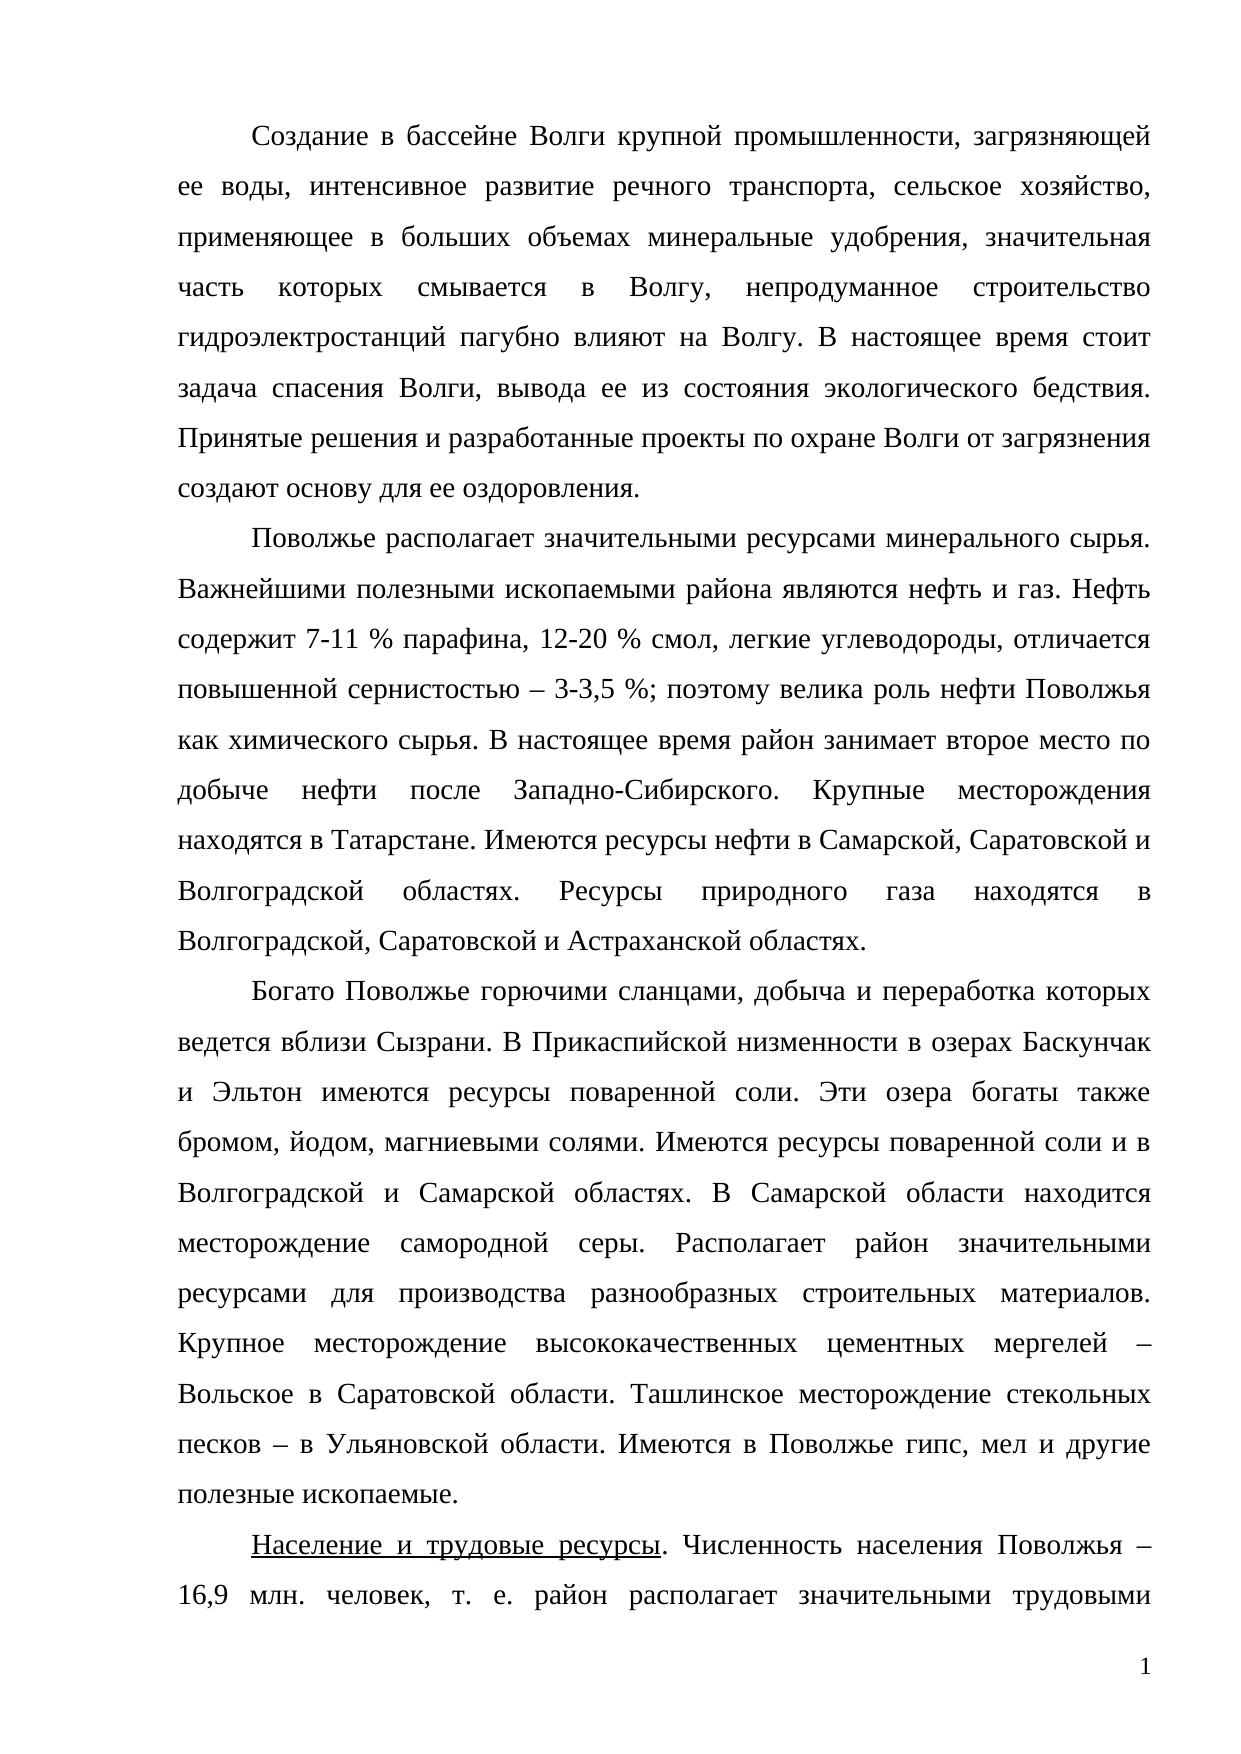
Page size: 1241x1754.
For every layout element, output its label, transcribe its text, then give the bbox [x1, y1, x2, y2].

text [177, 1527, 1152, 1611]
text Создание в бассейне Волги крупной промышленности, загрязняющей ее воды, интенсивное развитие речного транспорта, сельское хозяйство, применяющее в больших объемах минеральные удобрения, значительная часть которых смывается в Волгу, непродуманное строительство гидроэлектростанций пагубно влияют на Волгу. В настоящее время стоит задача спасения Волги, вывода ее из состояния экологического бедствия. Принятые решения и разработанные проекты по охране Волги от загрязнения создают основу для ее оздоровления. [177, 118, 1152, 504]
text Поволжье располагает значительными ресурсами минерального сырья. Важнейшими полезными ископаемыми района являются нефть и газ. Нефть содержит 7-11 % парафина, 12-20 % смол, легкие углеводороды, отличается повышенной сернистостью – 3-3,5 %; поэтому велика роль нефти Поволжья как химического сырья. В настоящее время район занимает второе место по добыче нефти после Западно-Сибирского. Крупные месторождения находятся в Татарстане. Имеются ресурсы нефти в Самарской, Саратовской и Волгоградской областях. Ресурсы природного газа находятся в Волгоградской, Саратовской и Астраханской областях. [177, 521, 1152, 957]
text Богато Поволжье горючими сланцами, добыча и переработка которых ведется вблизи Сызрани. В Прикаспийской низменности в озерах Баскунчак и Эльтон имеются ресурсы поваренной соли. Эти озера богаты также бромом, йодом, магниевыми солями. Имеются ресурсы поваренной соли и в Волгоградской и Самарской областях. В Самарской области находится месторождение самородной серы. Располагает район значительными ресурсами для производства разнообразных строительных материалов. Крупное месторождение высококачественных цементных мергелей – Вольское в Саратовской области. Ташлинское месторождение стекольных песков – в Ульяновской области. Имеются в Поволжье гипс, мел и другие полезные ископаемые. [177, 973, 1152, 1510]
